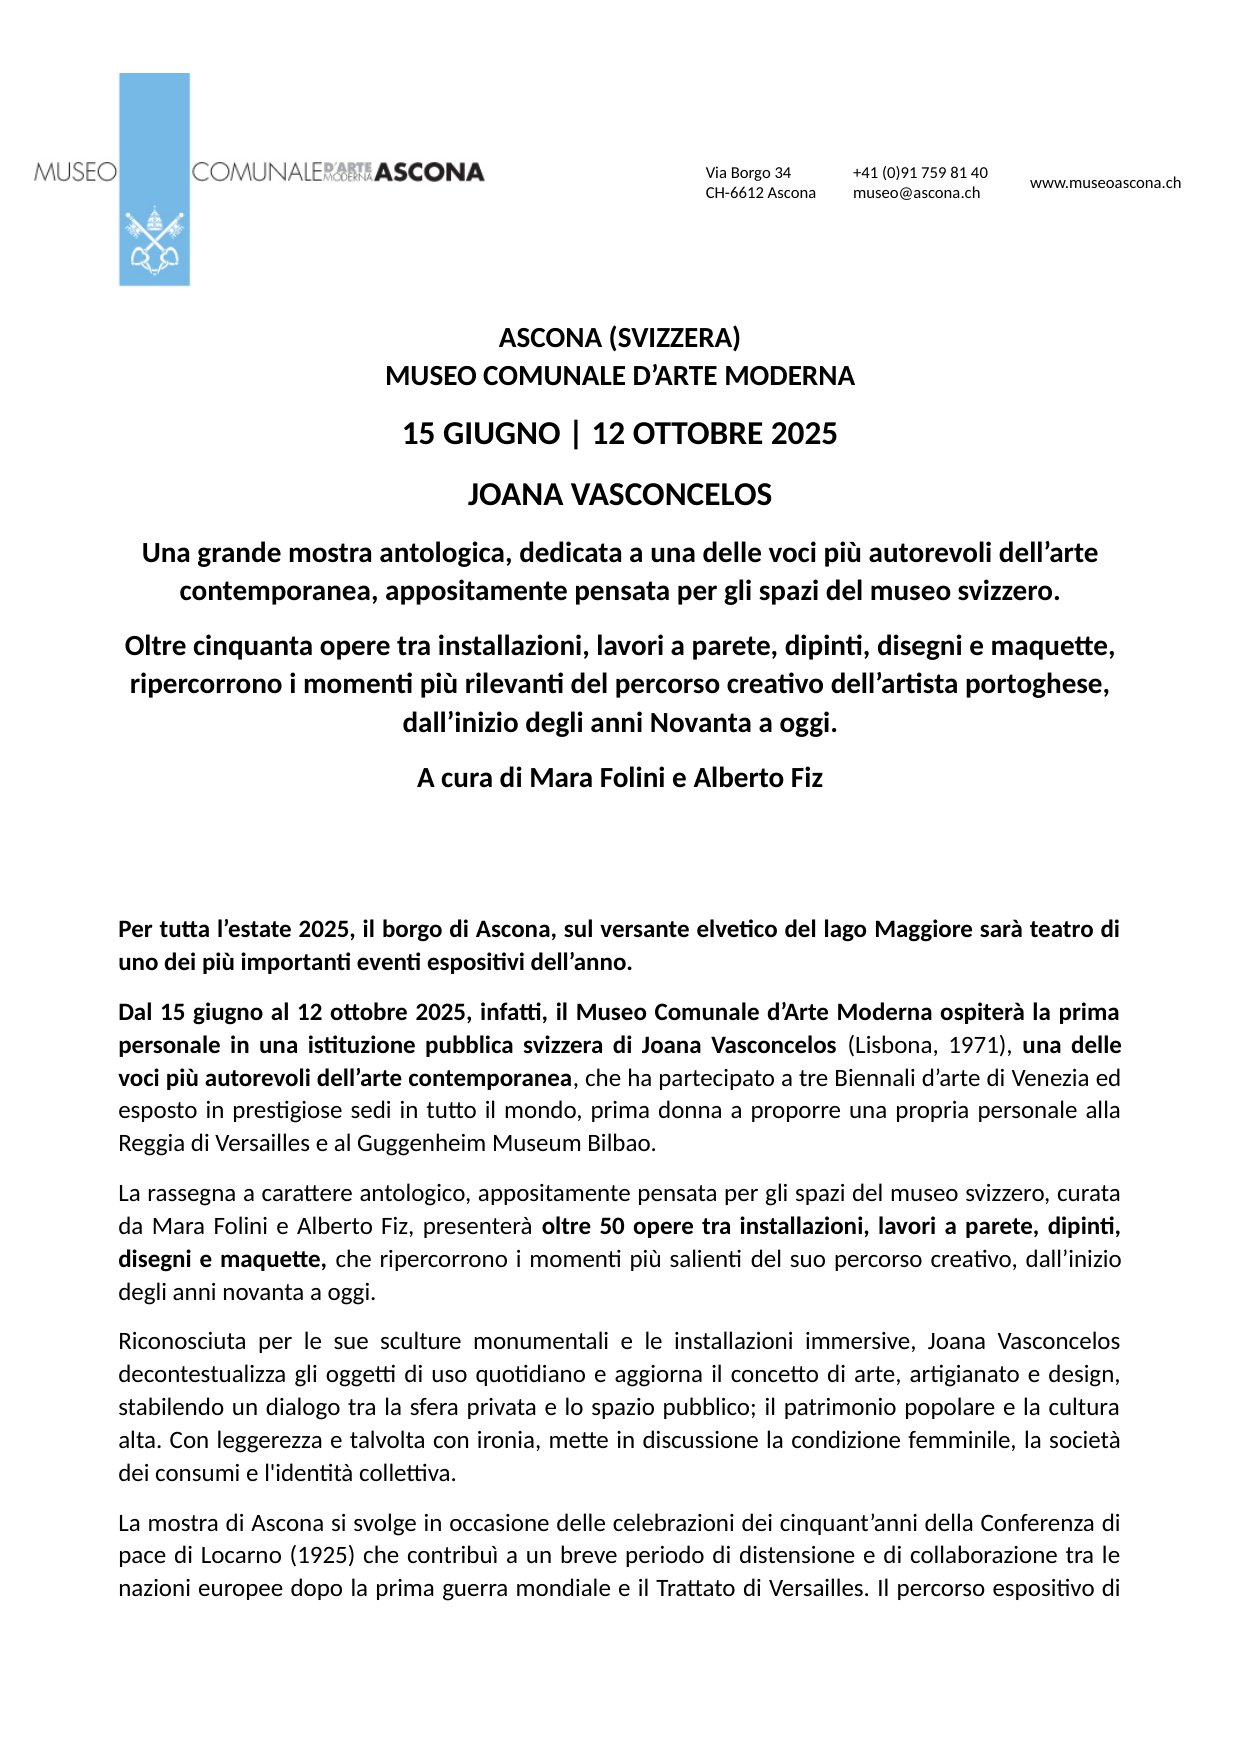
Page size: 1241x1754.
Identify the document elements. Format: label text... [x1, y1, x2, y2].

text MUSEO COMUNALE D’ARTE MODERNA [118, 357, 1122, 393]
text La rassegna a carattere antologico, appositamente pensata per gli spazi del museo svizzero, curata da Mara Folini e Alberto Fiz, presenterà oltre 50 opere tra installazioni, lavori a parete, dipinti, disegni e maquette, che ripercorrono i momenti più salienti del suo percorso creativo, dall’inizio degli anni novanta a oggi. [118, 1177, 1122, 1306]
text 15 GIUGNO | 12 OTTOBRE 2025 [118, 412, 1122, 453]
text ASCONA (SVIZZERA) [118, 319, 1122, 354]
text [118, 1507, 1122, 1603]
text Per tutta l’estate 2025, il borgo di Ascona, sul versante elvetico del lago Maggiore sarà teatro di uno dei più importanti eventi espositivi dell’anno. [118, 913, 1122, 977]
picture [26, 73, 622, 291]
text JOANA VASCONCELOS [118, 473, 1122, 514]
text Una grande mostra antologica, dedicata a una delle voci più autorevoli dell’arte contemporanea, appositamente pensata per gli spazi del museo svizzero. [118, 534, 1122, 608]
text Oltre cinquanta opere tra installazioni, lavori a parete, dipinti, disegni e maquette, ripercorrono i momenti più rilevanti del percorso creativo dell’artista portoghese, dall’inizio degli anni Novanta a oggi. [118, 627, 1122, 740]
text Dal 15 giugno al 12 ottobre 2025, infatti, il Museo Comunale d’Arte Moderna ospiterà la prima personale in una istituzione pubblica svizzera di Joana Vasconcelos (Lisbona, 1971), una delle voci più autorevoli dell’arte contemporanea, che ha partecipato a tre Biennali d’arte di Venezia ed esposto in prestigiose sedi in tutto il mondo, prima donna a proporre una propria personale alla Reggia di Versailles e al Guggenheim Museum Bilbao. [118, 996, 1122, 1158]
text Riconosciuta per le sue sculture monumentali e le installazioni immersive, Joana Vasconcelos decontestualizza gli oggetti di uso quotidiano e aggiorna il concetto di arte, artigianato e design, stabilendo un dialogo tra la sfera privata e lo spazio pubblico; il patrimonio popolare e la cultura alta. Con leggerezza e talvolta con ironia, mette in discussione la condizione femminile, la società dei consumi e l'identità collettiva. [118, 1326, 1122, 1488]
text A cura di Mara Folini e Alberto Fiz [118, 759, 1122, 795]
